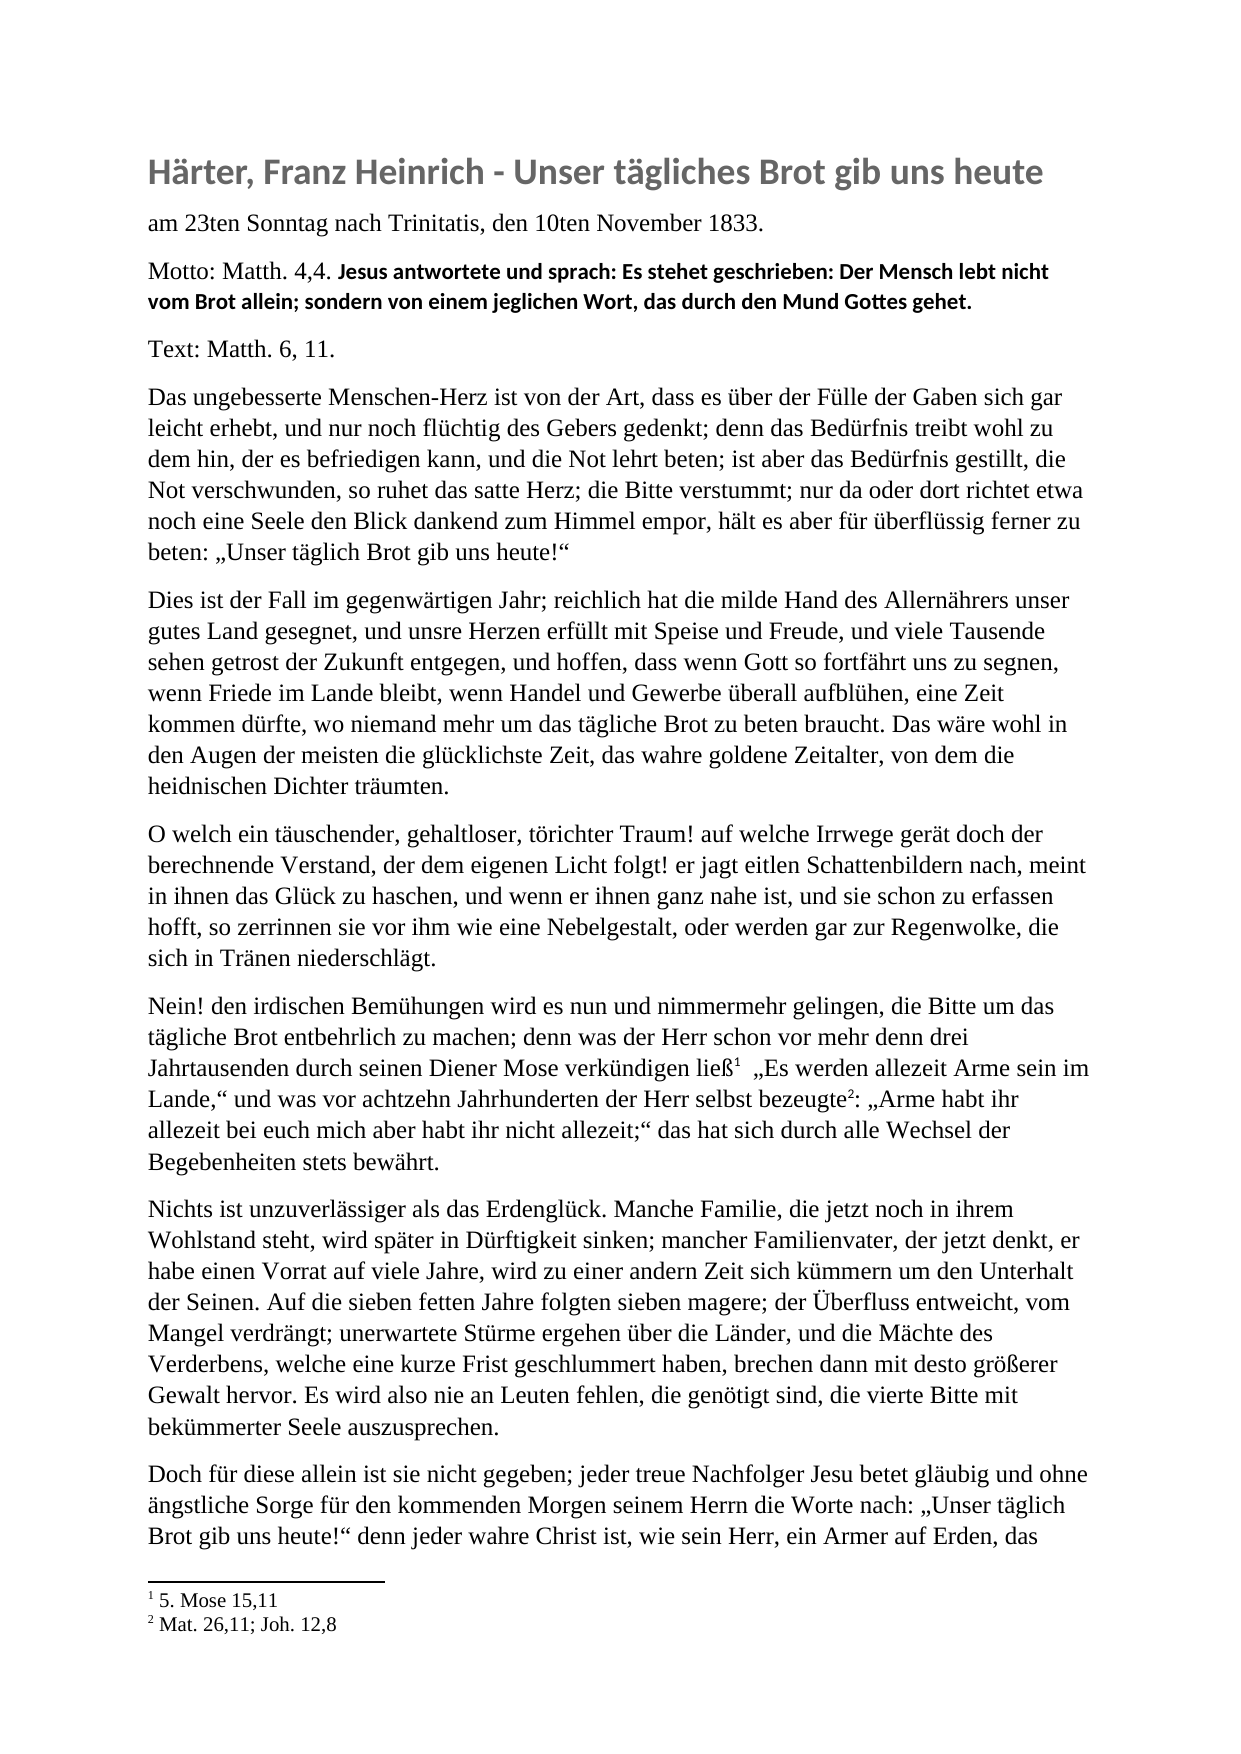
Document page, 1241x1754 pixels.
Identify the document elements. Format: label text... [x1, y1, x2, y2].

text Motto: Matth. 4,4. Jesus antwortete und sprach: Es stehet geschrieben: Der Mensch lebt nicht vom Brot allein; sondern von einem jeglichen Wort, das durch den Mund Gottes gehet. [148, 256, 1093, 315]
text Dies ist der Fall im gegenwärtigen Jahr; reichlich hat die milde Hand des Allernährers unser gutes Land gesegnet, und unsre Herzen erfüllt mit Speise und Freude, und viele Tausende sehen getrost der Zukunft entgegen, und hoffen, dass wenn Gott so fortfährt uns zu segnen, wenn Friede im Lande bleibt, wenn Handel und Gewerbe überall aufblühen, eine Zeit kommen dürfte, wo niemand mehr um das tägliche Brot zu beten braucht. Das wäre wohl in den Augen der meisten die glücklichste Zeit, das wahre goldene Zeitalter, von dem die heidnischen Dichter träumten. [148, 585, 1093, 800]
text Nichts ist unzuverlässiger als das Erdenglück. Manche Familie, die jetzt noch in ihrem Wohlstand steht, wird später in Dürftigkeit sinken; mancher Familienvater, der jetzt denkt, er habe einen Vorrat auf viele Jahre, wird zu einer andern Zeit sich kümmern um den Unterhalt der Seinen. Auf die sieben fetten Jahre folgten sieben magere; der Überfluss entweicht, vom Mangel verdrängt; unerwartete Stürme ergehen über die Länder, und die Mächte des Verderbens, welche eine kurze Frist geschlummert haben, brechen dann mit desto größerer Gewalt hervor. Es wird also nie an Leuten fehlen, die genötigt sind, die vierte Bitte mit bekümmerter Seele auszusprechen. [148, 1194, 1093, 1440]
text O welch ein täuschender, gehaltloser, törichter Traum! auf welche Irrwege gerät doch der berechnende Verstand, der dem eigenen Licht folgt! er jagt eitlen Schattenbildern nach, meint in ihnen das Glück zu haschen, und wenn er ihnen ganz nahe ist, und sie schon zu erfassen hofft, so zerrinnen sie vor ihm wie eine Nebelgestalt, oder werden gar zur Regenwolke, die sich in Tränen niederschlägt. [148, 819, 1093, 972]
text am 23ten Sonntag nach Trinitatis, den 10ten November 1833. [148, 208, 1093, 237]
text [148, 1459, 1093, 1550]
text Das ungebesserte Menschen-Herz ist von der Art, dass es über der Fülle der Gaben sich gar leicht erhebt, und nur noch flüchtig des Gebers gedenkt; denn das Bedürfnis treibt wohl zu dem hin, der es befriedigen kann, und die Not lehrt beten; ist aber das Bedürfnis gestillt, die Not verschwunden, so ruhet das satte Herz; die Bitte verstummt; nur da oder dort richtet etwa noch eine Seele den Blick dankend zum Himmel empor, hält es aber für überflüssig ferner zu beten: „Unser täglich Brot gib uns heute!“ [148, 382, 1093, 566]
text Nein! den irdischen Bemühungen wird es nun und nimmermehr gelingen, die Bitte um das tägliche Brot entbehrlich zu machen; denn was der Herr schon vor mehr denn drei Jahrtausenden durch seinen Diener Mose verkündigen ließ „Es werden allezeit Arme sein im Lande,“ und was vor achtzehn Jahrhunderten der Herr selbst bezeugte: „Arme habt ihr allezeit bei euch mich aber habt ihr nicht allezeit;“ das hat sich durch alle Wechsel der Begebenheiten stets bewährt. [148, 991, 1093, 1175]
subtitle Härter, Franz Heinrich - Unser tägliches Brot gib uns heute [148, 148, 1093, 193]
text Text: Matth. 6, 11. [148, 334, 1093, 363]
